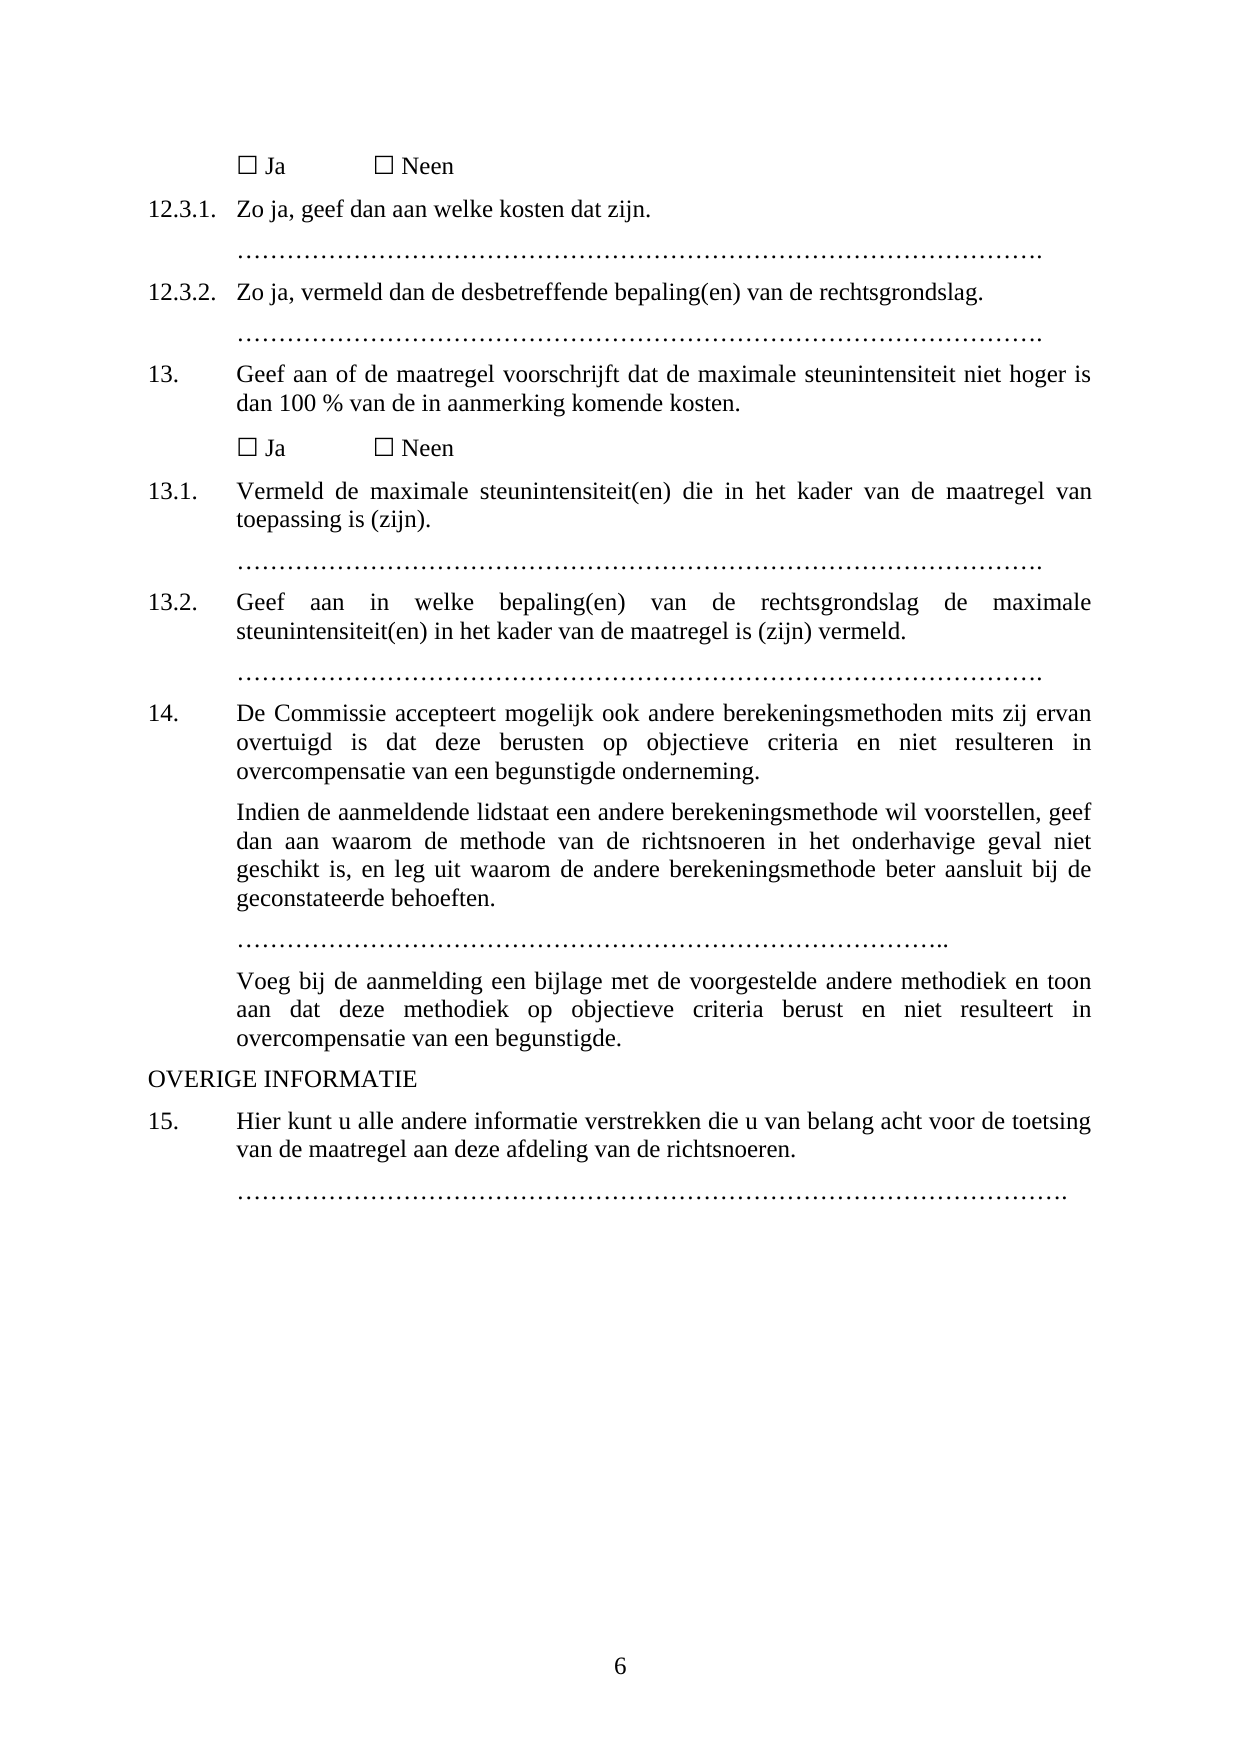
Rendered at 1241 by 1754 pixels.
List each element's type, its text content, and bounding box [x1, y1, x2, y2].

text ………………………………………………………………………….. [236, 924, 1093, 953]
text 13.2. Geef aan in welke bepaling(en) van de rechtsgrondslag de maximale steunintensiteit(en) in het kader van de maatregel is (zijn) vermeld. [148, 587, 1093, 644]
text 14. De Commissie accepteert mogelijk ook andere berekeningsmethoden mits zij ervan overtuigd is dat deze berusten op objectieve criteria en niet resulteren in overcompensatie van een begunstigde onderneming. [148, 698, 1093, 784]
text 13.1. Vermeld de maximale steunintensiteit(en) die in het kader van de maatregel van toepassing is (zijn). [148, 476, 1093, 533]
text 13. Geef aan of de maatregel voorschrijft dat de maximale steunintensiteit niet hoger is dan 100 % van de in aanmerking komende kosten. [148, 359, 1093, 417]
text Indien de aanmeldende lidstaat een andere berekeningsmethode wil voorstellen, geef dan aan waarom de methode van de richtsnoeren in het onderhavige geval niet geschikt is, en leg uit waarom de andere berekeningsmethode beter aansluit bij de geconstateerde behoeften. [236, 797, 1093, 912]
text 12.3.1. Zo ja, geef dan aan welke kosten dat zijn. [148, 194, 1093, 223]
text Voeg bij de aanmelding een bijlage met de voorgestelde andere methodiek en toon aan dat deze methodiek op objectieve criteria berust en niet resulteert in overcompensatie van een begunstigde. [236, 966, 1093, 1052]
text ……………………………………………………………………………………. [236, 318, 1093, 347]
text 15. Hier kunt u alle andere informatie verstrekken die u van belang acht voor de toetsing van de maatregel aan deze afdeling van de richtsnoeren. [148, 1106, 1093, 1163]
text 12.3.2. Zo ja, vermeld dan de desbetreffende bepaling(en) van de rechtsgrondslag. [148, 277, 1093, 305]
text ……………………………………………………………………………………. [236, 546, 1093, 574]
text Ja Neen [236, 148, 1093, 182]
subtitle OVERIGE INFORMATIE [148, 1064, 1093, 1093]
text ………………………………………………………………………………………. [236, 1176, 1093, 1204]
text ……………………………………………………………………………………. [236, 657, 1093, 686]
text ……………………………………………………………………………………. [236, 235, 1093, 264]
text Ja Neen [236, 429, 1093, 463]
